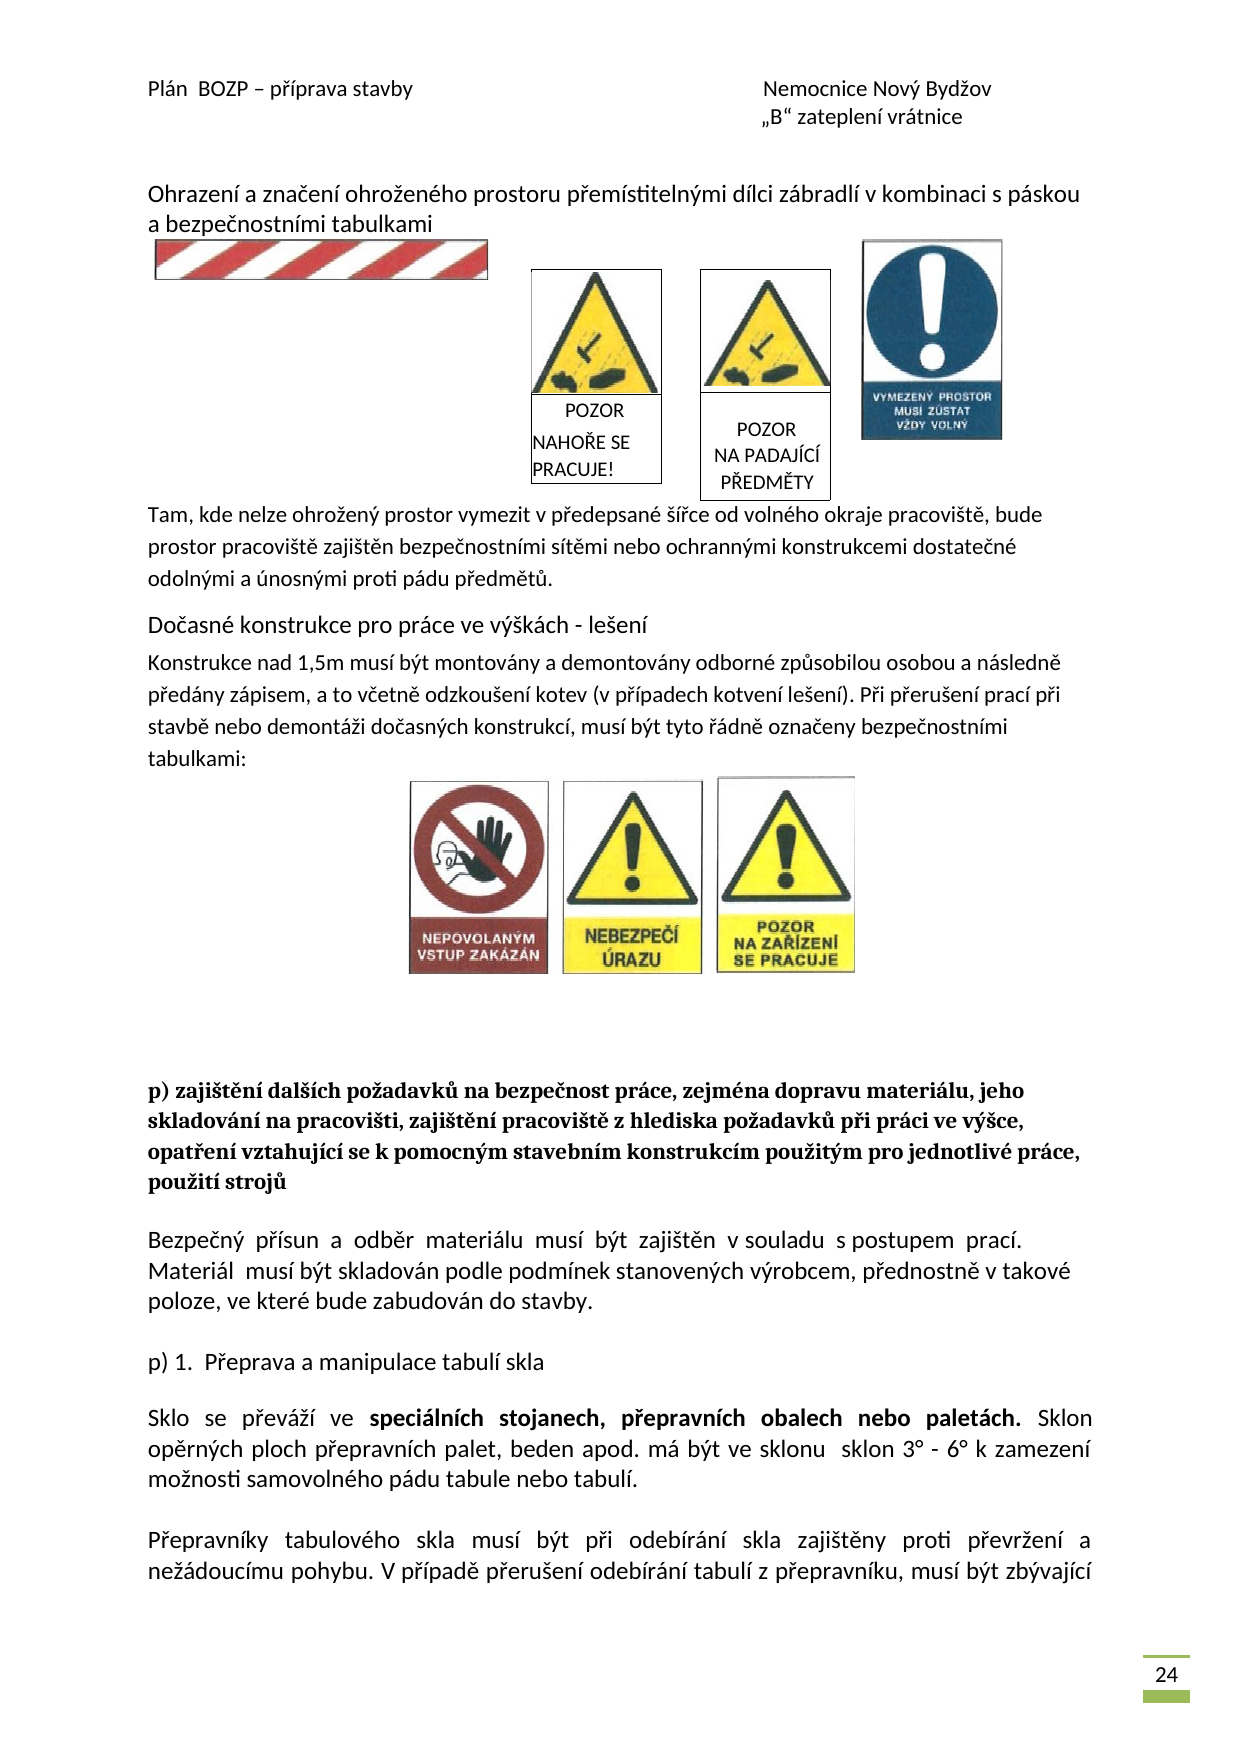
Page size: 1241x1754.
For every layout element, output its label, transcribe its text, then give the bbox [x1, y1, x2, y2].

table_header [680, 239, 846, 500]
table_header [154, 239, 509, 500]
text Tam, kde nelze ohrožený prostor vymezit v předepsané šířce od volného okraje pracoviště, bude prostor pracoviště zajištěn bezpečnostními sítěmi nebo ochrannými konstrukcemi dostatečné odolnými a únosnými proti pádu předmětů. [148, 500, 1091, 592]
table_header [510, 239, 680, 500]
picture [531, 272, 658, 393]
subtitle p) zajištění dalších požadavků na bezpečnost práce, zejména dopravu materiálu, jeho skladování na pracovišti, zajištění pracoviště z hlediska požadavků při práci ve výšce, opatření vztahující se k pomocným stavebním konstrukcím použitým pro jednotlivé práce, použití strojů [148, 1078, 1093, 1195]
text Sklo se převáží ve speciálních stojanech, přepravních obalech nebo paletách. Sklon opěrných ploch přepravních palet, beden apod. má být ve sklonu sklon 3° - 6° k zamezení možnosti samovolného pádu tabule nebo tabulí. [148, 1402, 1093, 1494]
table_header [846, 239, 1003, 500]
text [148, 1524, 1093, 1585]
text p) 1. Přeprava a manipulace tabulí skla [148, 1346, 1093, 1377]
picture [154, 239, 489, 280]
text Ohrazení a značení ohroženého prostoru přemístitelnými dílci zábradlí v kombinaci s páskou a bezpečnostními tabulkami [148, 178, 1091, 239]
picture [408, 776, 855, 974]
text Konstrukce nad 1,5m musí být montovány a demontovány odborné způsobilou osobou a následně předány zápisem, a to včetně odzkoušení kotev (v případech kotvení lešení). Při přerušení prací při stavbě nebo demontáži dočasných konstrukcí, musí být tyto řádně označeny bezpečnostními tabulkami: [148, 648, 1091, 772]
text Bezpečný přísun a odběr materiálu musí být zajištěn v souladu s postupem prací. Materiál musí být skladován podle podmínek stanovených výrobcem, přednostně v takové poloze, ve které bude zabudován do stavby. [148, 1224, 1093, 1316]
text Dočasné konstrukce pro práce ve výškách - lešení [148, 609, 1091, 640]
picture [703, 280, 831, 386]
picture [861, 239, 1003, 440]
